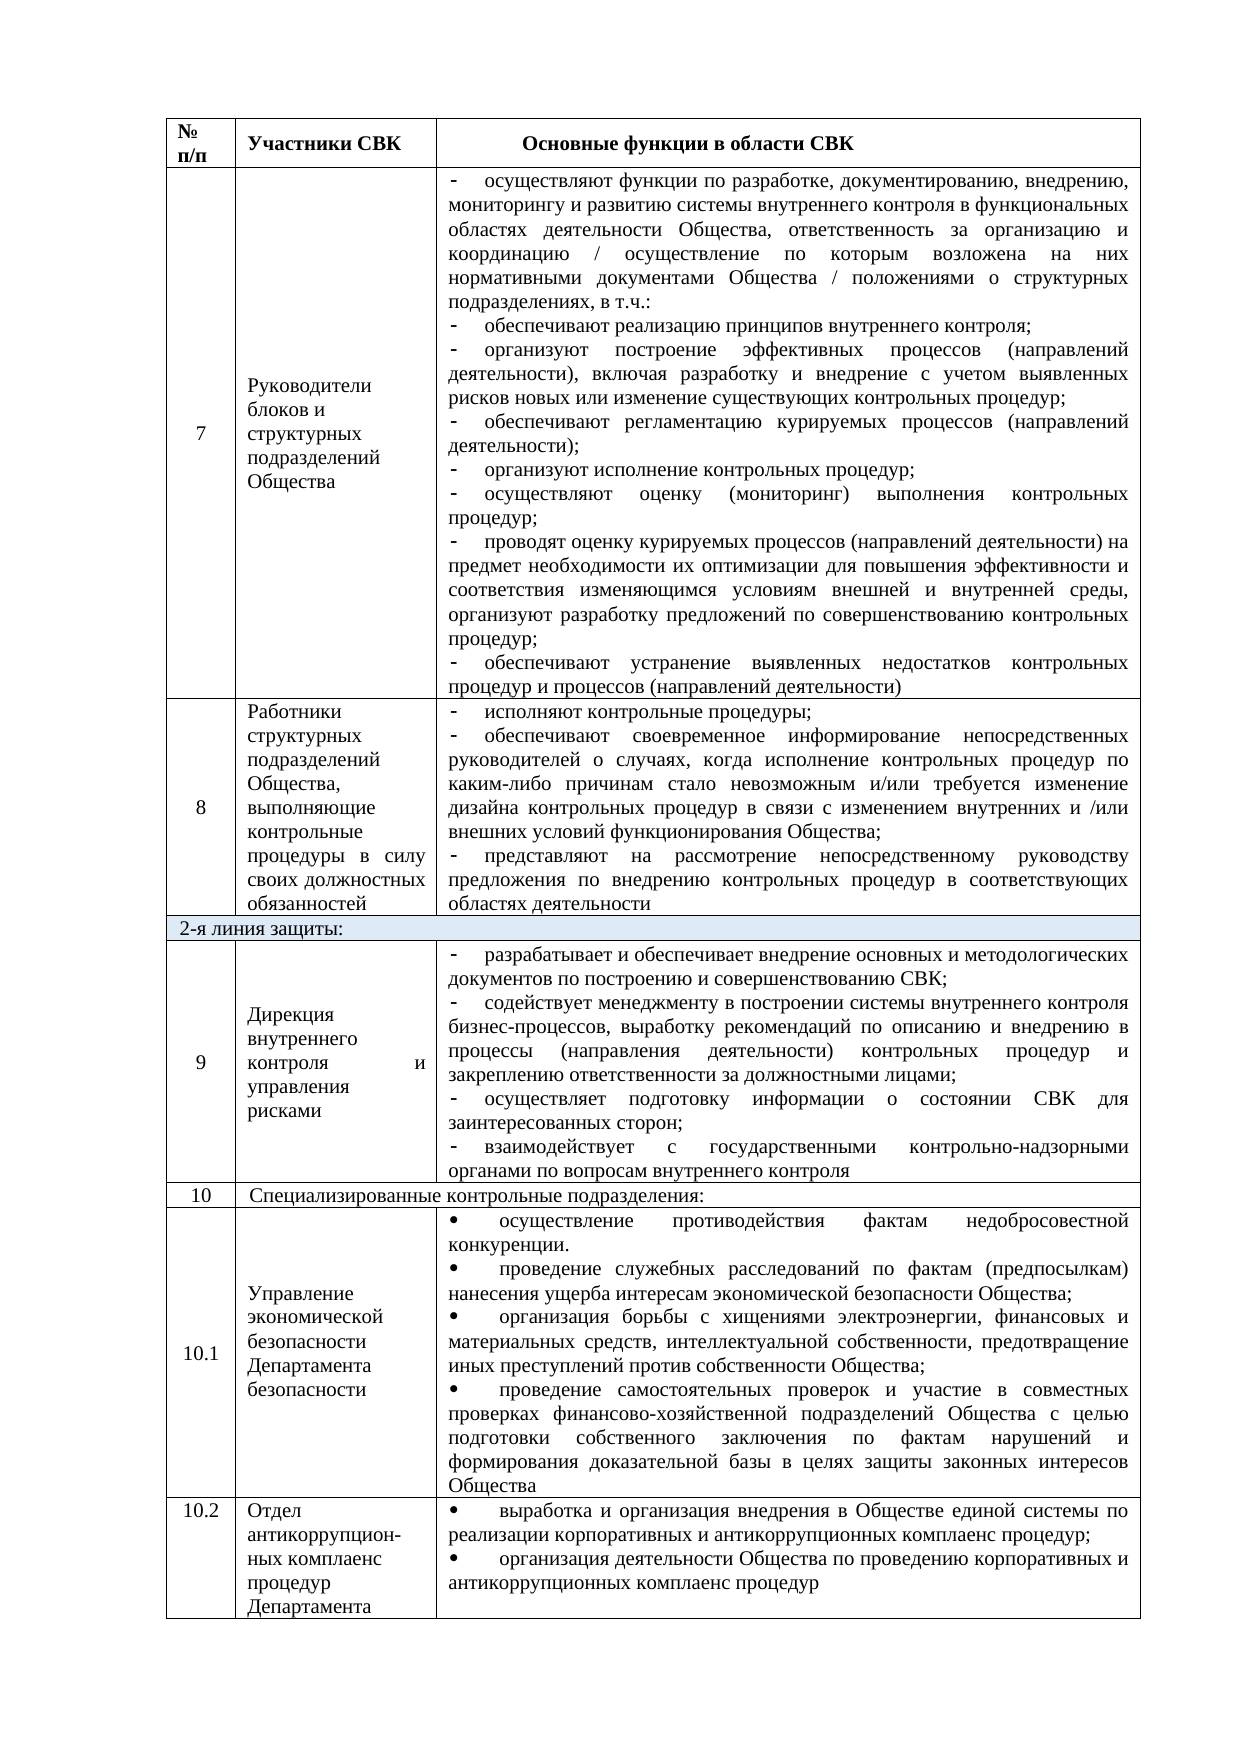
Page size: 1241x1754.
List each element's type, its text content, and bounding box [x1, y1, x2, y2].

table_cell осуществляют функции по разработке, документированию, внедрению, мониторингу и развитию системы внутреннего контроля в функциональных областях деятельности Общества, ответственность за организацию и координацию / осуществление по которым возложена на них нормативными документами Общества / положениями о структурных подразделениях, в т.ч.: обеспечивают реализацию принципов внутреннего контроля; организуют построение эффективных процессов (направлений деятельности), включая разработку и внедрение с учетом выявленных рисков новых или изменение существующих контрольных процедур; обеспечивают регламентацию курируемых процессов (направлений деятельности); организуют исполнение контрольных процедур; осуществляют оценку (мониторинг) выполнения контрольных процедур; проводят оценку курируемых процессов (направлений деятельности) на предмет необходимости их оптимизации для повышения эффективности и соответствия изменяющимся условиям внешней и внутренней среды, организуют разработку предложений по совершенствованию контрольных процедур; обеспечивают устранение выявленных недостатков контрольных процедур и процессов (направлений деятельности) [437, 168, 1140, 698]
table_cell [236, 1498, 436, 1618]
table_cell осуществление противодействия фактам недобросовестной конкуренции. проведение служебных расследований по фактам (предпосылкам) нанесения ущерба интересам экономической безопасности Общества; организация борьбы с хищениями электроэнергии, финансовых и материальных средств, интеллектуальной собственности, предотвращение иных преступлений против собственности Общества; проведение самостоятельных проверок и участие в совместных проверках финансово-хозяйственной подразделений Общества с целью подготовки собственного заключения по фактам нарушений и формирования доказательной базы в целях защиты законных интересов Общества [437, 1208, 1140, 1497]
table_cell Руководители блоков и структурных подразделений Общества [236, 168, 436, 698]
table_header № п/п [167, 119, 235, 167]
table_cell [437, 1498, 1140, 1618]
table_cell Дирекция внутреннего контроля и управления рисками [236, 941, 436, 1182]
table_cell Управление экономической безопасности Департамента безопасности [236, 1208, 436, 1497]
table_cell 9 [167, 941, 235, 1182]
table_cell исполняют контрольные процедуры; обеспечивают своевременное информирование непосредственных руководителей о случаях, когда исполнение контрольных процедур по каким-либо причинам стало невозможным и/или требуется изменение дизайна контрольных процедур в связи с изменением внутренних и /или внешних условий функционирования Общества; представляют на рассмотрение непосредственному руководству предложения по внедрению контрольных процедур в соответствующих областях деятельности [437, 699, 1140, 915]
table_cell 7 [167, 168, 235, 698]
table_cell Специализированные контрольные подразделения: [236, 1183, 1140, 1207]
table_cell Работники структурных подразделений Общества, выполняющие контрольные процедуры в силу своих должностных обязанностей [236, 699, 436, 915]
table_cell разрабатывает и обеспечивает внедрение основных и методологических документов по построению и совершенствованию СВК; содействует менеджменту в построении системы внутреннего контроля бизнес-процессов, выработку рекомендаций по описанию и внедрению в процессы (направления деятельности) контрольных процедур и закреплению ответственности за должностными лицами; осуществляет подготовку информации о состоянии СВК для заинтересованных сторон; взаимодействует с государственными контрольно-надзорными органами по вопросам внутреннего контроля [437, 941, 1140, 1182]
table_cell 10 [167, 1183, 235, 1207]
table_cell 2-я линия защиты: [167, 916, 1140, 940]
table_cell 10.2 [167, 1498, 235, 1618]
table_header Участники СВК [236, 119, 436, 167]
table_header Основные функции в области СВК [437, 119, 1140, 167]
table_cell 10.1 [167, 1208, 235, 1497]
table_cell 8 [167, 699, 235, 915]
